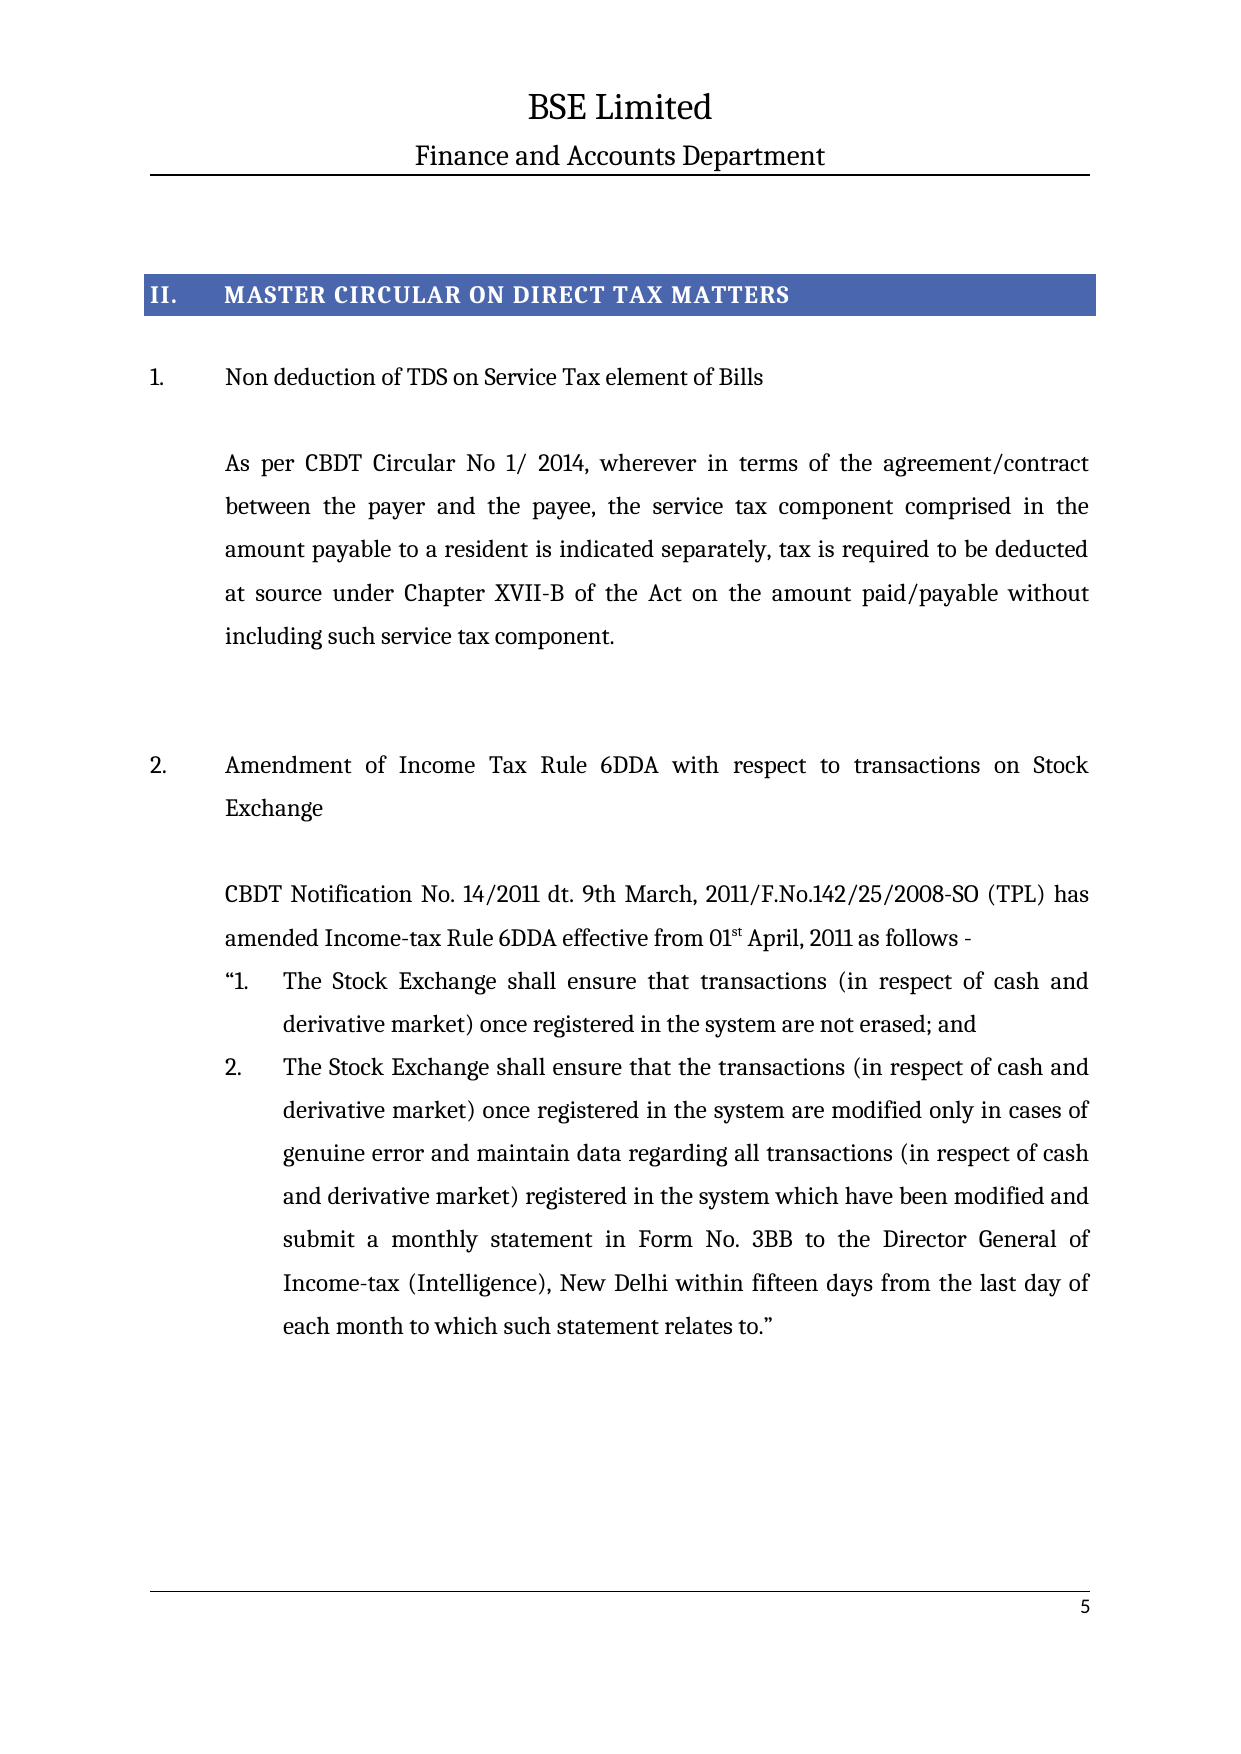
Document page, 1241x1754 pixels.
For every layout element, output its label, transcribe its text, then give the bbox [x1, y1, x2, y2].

list CBDT Notification No. 14/2011 dt. 9th March, 2011/F.No.142/25/2008-SO (TPL) has amended Income-tax Rule 6DDA effective from 01st April, 2011 as follows - [225, 880, 1090, 952]
list As per CBDT Circular No 1/ 2014, wherever in terms of the agreement/contract between the payer and the payee, the service tax component comprised in the amount payable to a resident is indicated separately, tax is required to be deducted at source under Chapter XVII-B of the Act on the amount paid/payable without including such service tax component. [225, 449, 1090, 650]
list Non deduction of TDS on Service Tax element of Bills [150, 363, 1090, 392]
subtitle II. Master Circular on Direct Tax Matters [150, 281, 1090, 309]
list “1. The Stock Exchange shall ensure that transactions (in respect of cash and derivative market) once registered in the system are not erased; and [225, 967, 1090, 1038]
list 2. The Stock Exchange shall ensure that the transactions (in respect of cash and derivative market) once registered in the system are modified only in cases of genuine error and maintain data regarding all transactions (in respect of cash and derivative market) registered in the system which have been modified and submit a monthly statement in Form No. 3BB to the Director General of Income-tax (Intelligence), New Delhi within fifteen days from the last day of each month to which such statement relates to.” [225, 1053, 1090, 1340]
list Amendment of Income Tax Rule 6DDA with respect to transactions on Stock Exchange [150, 751, 1090, 823]
